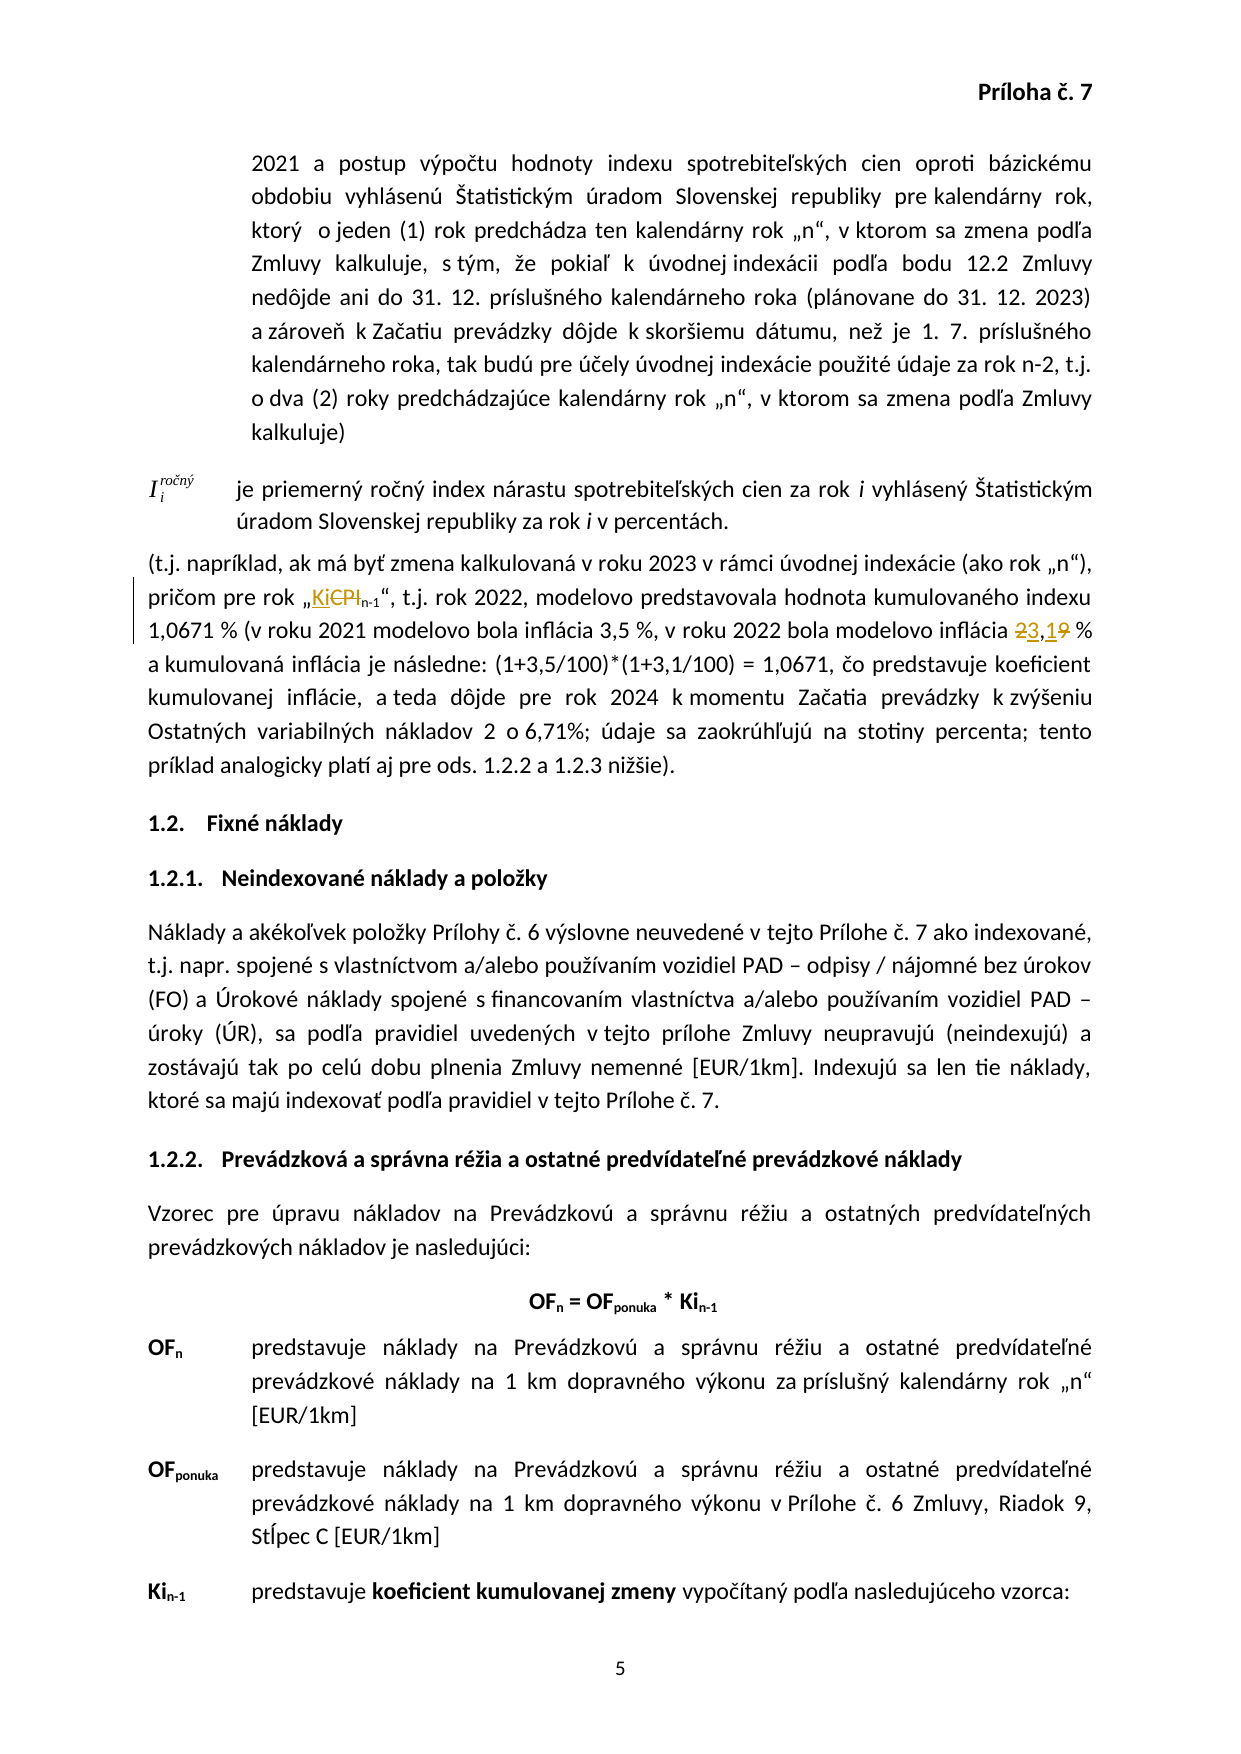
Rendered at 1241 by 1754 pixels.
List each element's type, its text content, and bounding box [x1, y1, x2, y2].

text Vzorec pre úpravu nákladov na Prevádzkovú a správnu réžiu a ostatných predvídateľných prevádzkových nákladov je nasledujúci: [148, 1198, 1093, 1261]
text OFponuka predstavuje náklady na Prevádzkovú a správnu réžiu a ostatné predvídateľné prevádzkové náklady na 1 km dopravného výkonu v Prílohe č. 6 Zmluvy, Riadok 9, Stĺpec C [EUR/1km] [148, 1454, 1093, 1551]
text OFn predstavuje náklady na Prevádzkovú a správnu réžiu a ostatné predvídateľné prevádzkové náklady na 1 km dopravného výkonu za príslušný kalendárny rok „n“ [EUR/1km] [148, 1332, 1093, 1429]
subtitle Neindexované náklady a položky [148, 863, 1093, 892]
text (t.j. napríklad, ak má byť zmena kalkulovaná v roku 2023 v rámci úvodnej indexácie (ako rok „n“), pričom pre rok „n-1“, t.j. rok 2022, modelovo predstavovala hodnota kumulovaného indexu 1,0671 % (v roku 2021 modelovo bola inflácia 3,5 %, v roku 2022 bola modelovo inflácia , % a kumulovaná inflácia je následne: (1+3,5/100)*(1+3,1/100) = 1,0671, čo predstavuje koeficient kumulovanej inflácie, a teda dôjde pre rok 2024 k momentu Začatia prevádzky k zvýšeniu Ostatných variabilných nákladov 2 o 6,71%; údaje sa zaokrúhľujú na stotiny percenta; tento príklad analogicky platí aj pre ods. 1.2.2 a 1.2.3 nižšie). [148, 548, 1093, 779]
subtitle Fixné náklady [148, 808, 1093, 838]
text OFn = OFponuka * Kin-1 [159, 1286, 1087, 1316]
text Kin-1 predstavuje koeficient kumulovanej zmeny vypočítaný podľa nasledujúceho vzorca: [148, 1576, 1093, 1605]
subtitle Prevádzková a správna réžia a ostatné predvídateľné prevádzkové náklady [148, 1144, 1093, 1173]
text Náklady a akékoľvek položky Prílohy č. 6 výslovne neuvedené v tejto Prílohe č. 7 ako indexované, t.j. napr. spojené s vlastníctvom a/alebo používaním vozidiel PAD – odpisy / nájomné bez úrokov (FO) a Úrokové náklady spojené s financovaním vlastníctva a/alebo používaním vozidiel PAD – úroky (ÚR), sa podľa pravidiel uvedených v tejto prílohe Zmluvy neupravujú (neindexujú) a zostávajú tak po celú dobu plnenia Zmluvy nemenné [EUR/1km]. Indexujú sa len tie náklady, ktoré sa majú indexovať podľa pravidiel v tejto Prílohe č. 7. [148, 917, 1093, 1114]
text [251, 148, 1093, 446]
list je priemerný ročný index nárastu spotrebiteľských cien za rok i vyhlásený Štatistickým úradom Slovenskej republiky za rok i v percentách. [148, 471, 1093, 535]
